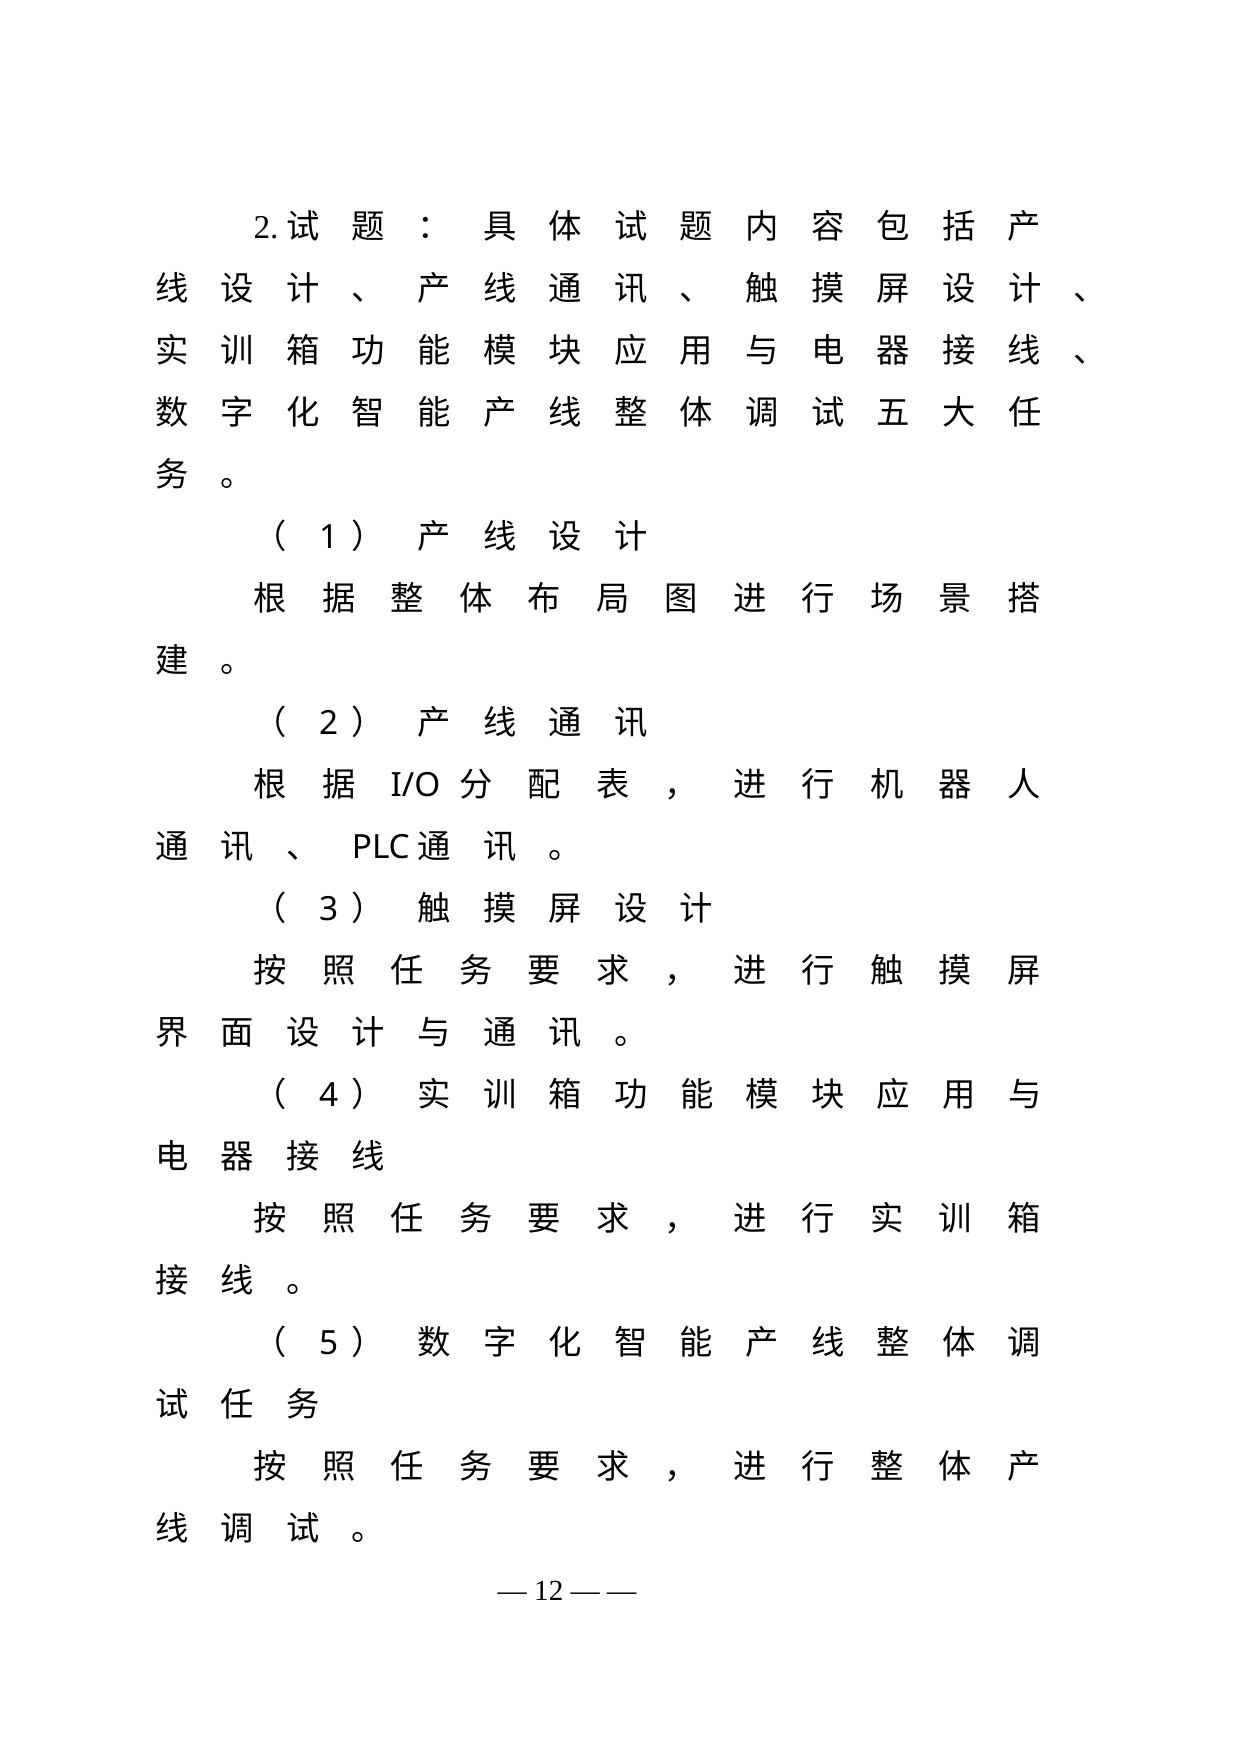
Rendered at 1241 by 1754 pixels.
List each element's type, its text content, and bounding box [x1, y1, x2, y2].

text （3）触摸屏设计 [155, 875, 1073, 937]
text （4）实训箱功能模块应用与电器接线 [155, 1061, 1073, 1185]
text 按照任务要求，进行整体产线调试。 [155, 1433, 1073, 1557]
text 根据I/O分配表，进行机器人通讯、PLC通讯。 [155, 751, 1073, 875]
text （5）数字化智能产线整体调试任务 [155, 1309, 1073, 1433]
text 按照任务要求，进行触摸屏界面设计与通讯。 [155, 937, 1073, 1061]
text 2.试题：具体试题内容包括产线设计、产线通讯、触摸屏设计、实训箱功能模块应用与电器接线、数字化智能产线整体调试五大任务。 [155, 193, 1073, 503]
text 根据整体布局图进行场景搭建。 [155, 565, 1073, 689]
text （2）产线通讯 [155, 689, 1073, 751]
text 按照任务要求，进行实训箱接线。 [155, 1185, 1073, 1309]
text （1）产线设计 [155, 503, 1073, 565]
